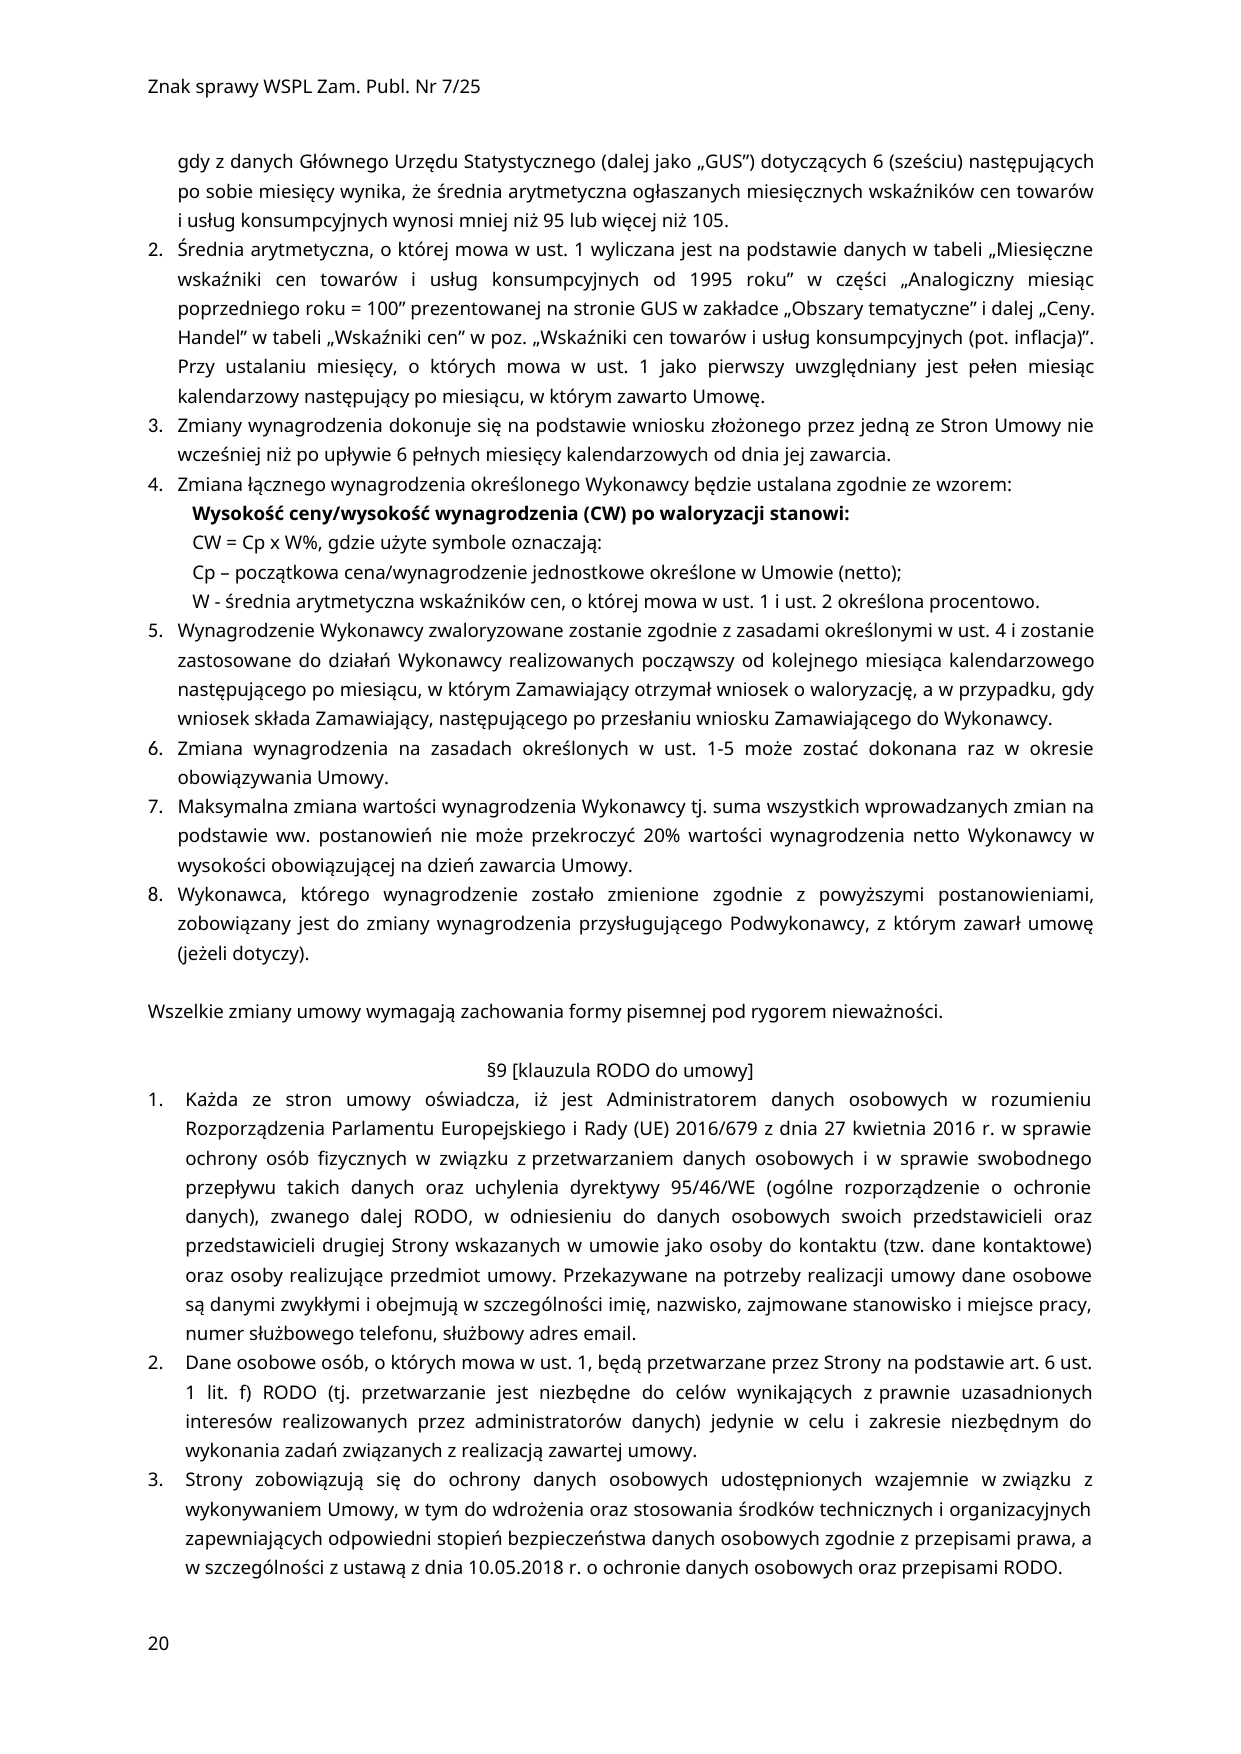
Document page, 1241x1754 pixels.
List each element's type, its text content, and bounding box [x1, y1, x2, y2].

list Wykonawca, którego wynagrodzenie zostało zmienione zgodnie z powyższymi postanowieniami, zobowiązany jest do zmiany wynagrodzenia przysługującego Podwykonawcy, z którym zawarł umowę (jeżeli dotyczy). [148, 881, 1095, 965]
list Każda ze stron umowy oświadcza, iż jest Administratorem danych osobowych w rozumieniu Rozporządzenia Parlamentu Europejskiego i Rady (UE) 2016/679 z dnia 27 kwietnia 2016 r. w sprawie ochrony osób fizycznych w związku z przetwarzaniem danych osobowych i w sprawie swobodnego przepływu takich danych oraz uchylenia dyrektywy 95/46/WE (ogólne rozporządzenie o ochronie danych), zwanego dalej RODO, w odniesieniu do danych osobowych swoich przedstawicieli oraz przedstawicieli drugiej Strony wskazanych w umowie jako osoby do kontaktu (tzw. dane kontaktowe) oraz osoby realizujące przedmiot umowy. Przekazywane na potrzeby realizacji umowy dane osobowe są danymi zwykłymi i obejmują w szczególności imię, nazwisko, zajmowane stanowisko i miejsce pracy, numer służbowego telefonu, służbowy adres email. [148, 1086, 1093, 1346]
list Średnia arytmetyczna, o której mowa w ust. 1 wyliczana jest na podstawie danych w tabeli „Miesięczne wskaźniki cen towarów i usług konsumpcyjnych od 1995 roku” w części „Analogiczny miesiąc poprzedniego roku = 100” prezentowanej na stronie GUS w zakładce „Obszary tematyczne” i dalej „Ceny. Handel” w tabeli „Wskaźniki cen” w poz. „Wskaźniki cen towarów i usług konsumpcyjnych (pot. inflacja)”. Przy ustalaniu miesięcy, o których mowa w ust. 1 jako pierwszy uwzględniany jest pełen miesiąc kalendarzowy następujący po miesiącu, w którym zawarto Umowę. [148, 237, 1095, 409]
list Wynagrodzenie Wykonawcy zwaloryzowane zostanie zgodnie z zasadami określonymi w ust. 4 i zostanie zastosowane do działań Wykonawcy realizowanych począwszy od kolejnego miesiąca kalendarzowego następującego po miesiącu, w którym Zamawiający otrzymał wniosek o waloryzację, a w przypadku, gdy wniosek składa Zamawiający, następującego po przesłaniu wniosku Zamawiającego do Wykonawcy. [148, 617, 1095, 731]
list Dane osobowe osób, o których mowa w ust. 1, będą przetwarzane przez Strony na podstawie art. 6 ust. 1 lit. f) RODO (tj. przetwarzanie jest niezbędne do celów wynikających z prawnie uzasadnionych interesów realizowanych przez administratorów danych) jedynie w celu i zakresie niezbędnym do wykonania zadań związanych z realizacją zawartej umowy. [148, 1350, 1093, 1463]
list W - średnia arytmetyczna wskaźników cen, o której mowa w ust. 1 i ust. 2 określona procentowo. [192, 588, 1093, 614]
text §9 [klauzula RODO do umowy] [148, 1057, 1093, 1082]
list Cp – początkowa cena/wynagrodzenie jednostkowe określone w Umowie (netto); [192, 559, 1093, 584]
list Zmiana wynagrodzenia na zasadach określonych w ust. 1-5 może zostać dokonana raz w okresie obowiązywania Umowy. [148, 735, 1095, 789]
list CW = Cp x W%, gdzie użyte symbole oznaczają: [192, 530, 1093, 555]
text Wszelkie zmiany umowy wymagają zachowania formy pisemnej pod rygorem nieważności. [148, 998, 1093, 1024]
list Zmiana łącznego wynagrodzenia określonego Wykonawcy będzie ustalana zgodnie ze wzorem: [148, 471, 1095, 497]
list Wysokość ceny/wysokość wynagrodzenia (CW) po waloryzacji stanowi: [192, 500, 1093, 526]
list Zmiany wynagrodzenia dokonuje się na podstawie wniosku złożonego przez jedną ze Stron Umowy nie wcześniej niż po upływie 6 pełnych miesięcy kalendarzowych od dnia jej zawarcia. [148, 412, 1095, 467]
list Maksymalna zmiana wartości wynagrodzenia Wykonawcy tj. suma wszystkich wprowadzanych zmian na podstawie ww. postanowień nie może przekroczyć 20% wartości wynagrodzenia netto Wykonawcy w wysokości obowiązującej na dzień zawarcia Umowy. [148, 793, 1095, 877]
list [148, 149, 1095, 233]
list Strony zobowiązują się do ochrony danych osobowych udostępnionych wzajemnie w związku z wykonywaniem Umowy, w tym do wdrożenia oraz stosowania środków technicznych i organizacyjnych zapewniających odpowiedni stopień bezpieczeństwa danych osobowych zgodnie z przepisami prawa, a w szczególności z ustawą z dnia 10.05.2018 r. o ochronie danych osobowych oraz przepisami RODO. [148, 1467, 1093, 1580]
